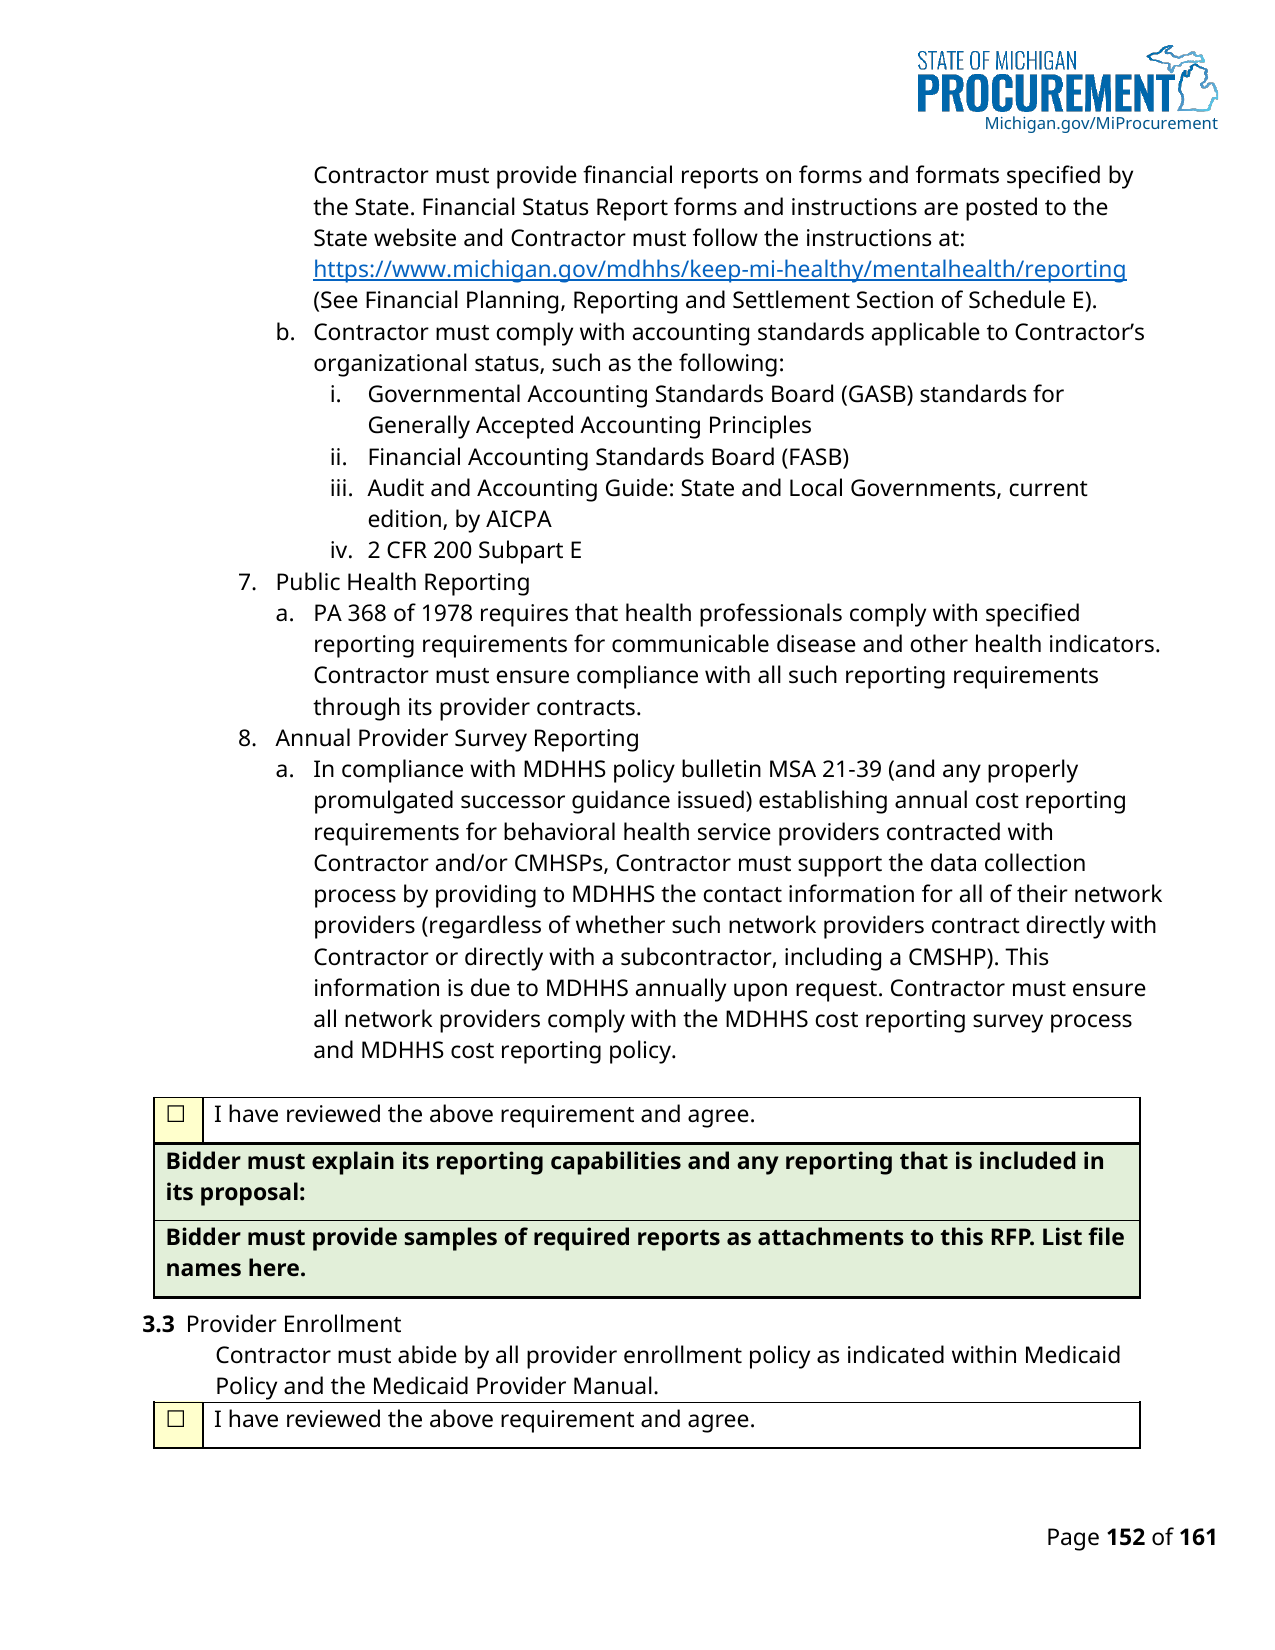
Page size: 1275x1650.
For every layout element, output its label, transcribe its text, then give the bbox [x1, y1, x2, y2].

table_header I have reviewed the above requirement and agree. [204, 1098, 1139, 1142]
subtitle Provider Enrollment [142, 1308, 1164, 1339]
list Annual Provider Survey Reporting [238, 722, 1164, 753]
table_header I have reviewed the above requirement and agree. [204, 1403, 1139, 1447]
list Contractor must comply with accounting standards applicable to Contractor’s organizational status, such as the following: [275, 315, 1164, 378]
table_cell Bidder must explain its reporting capabilities and any reporting that is included in its proposal: [155, 1145, 1139, 1220]
table_cell Bidder must provide samples of required reports as attachments to this RFP. List file names here. [155, 1221, 1139, 1296]
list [275, 159, 1164, 315]
list Governmental Accounting Standards Board (GASB) standards for Generally Accepted Accounting Principles [329, 378, 1164, 440]
list In compliance with MDHHS policy bulletin MSA 21-​39 (and any properly promulgated successor guidance issued) establishing annual cost reporting requirements for behavioral health service providers contracted with Contractor and/or CMHSPs, Contractor must support the data collection process by providing to MDHHS the contact information for all of their network providers (regardless of whether such network providers contract directly with Contractor or directly with a subcontractor, including a CMSHP). This information is due to MDHHS annually upon request. Contractor must ensure all network providers comply with the MDHHS cost reporting survey process and MDHHS cost reporting policy. [275, 753, 1164, 1065]
table_header [155, 1098, 202, 1142]
list Contractor must abide by all provider enrollment policy as indicated within Medicaid Policy and the Medicaid Provider Manual. [215, 1339, 1164, 1401]
list 2 CFR 200 Subpart E [329, 534, 1164, 565]
picture [918, 45, 1219, 112]
list Audit and Accounting Guide: State and Local Governments, current edition, by AICPA [329, 472, 1164, 534]
list Financial Accounting Standards Board (FASB) [329, 440, 1164, 472]
list PA 368 of 1978 requires that health professionals comply with specified reporting requirements for communicable disease and other health indicators. Contractor must ensure compliance with all such reporting requirements through its provider contracts. [275, 597, 1164, 722]
list Public Health Reporting [238, 565, 1164, 597]
table_header [155, 1403, 202, 1447]
